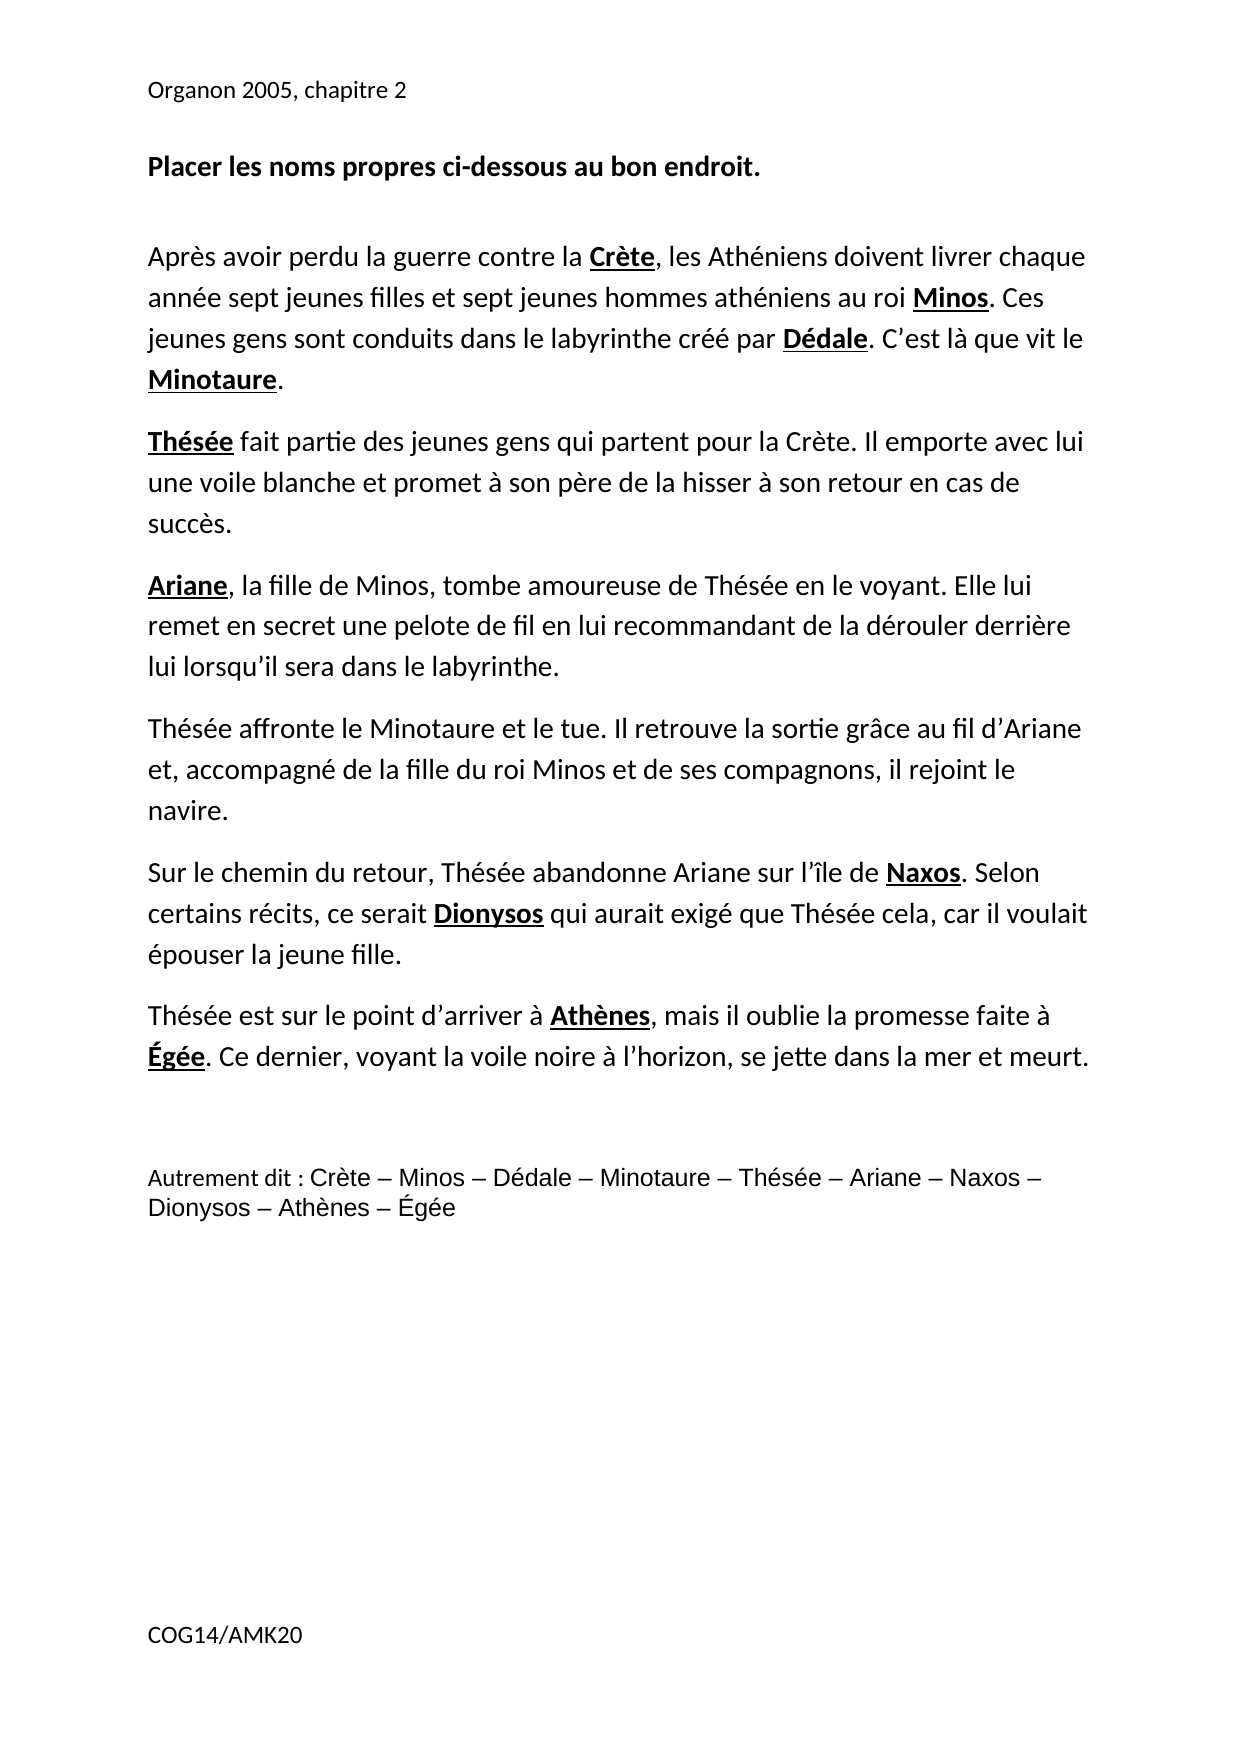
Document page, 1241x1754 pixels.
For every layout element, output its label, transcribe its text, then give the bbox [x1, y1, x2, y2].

text Thésée fait partie des jeunes gens qui partent pour la Crète. Il emporte avec lui une voile blanche et promet à son père de la hisser à son retour en cas de succès. [148, 423, 1093, 540]
text Thésée affronte le Minotaure et le tue. Il retrouve la sortie grâce au fil d’Ariane et, accompagné de la fille du roi Minos et de ses compagnons, il rejoint le navire. [148, 710, 1093, 828]
text Autrement dit : Crète – Minos – Dédale – Minotaure – Thésée – Ariane – Naxos – Dionysos – Athènes – Égée [148, 1162, 1093, 1221]
text Thésée est sur le point d’arriver à Athènes, mais il oublie la promesse faite à Égée. Ce dernier, voyant la voile noire à l’horizon, se jette dans la mer et meurt. [148, 997, 1093, 1074]
text Placer les noms propres ci-dessous au bon endroit. [148, 148, 1093, 183]
text Sur le chemin du retour, Thésée abandonne Ariane sur l’île de Naxos. Selon certains récits, ce serait Dionysos qui aurait exigé que Thésée cela, car il voulait épouser la jeune fille. [148, 854, 1093, 971]
text Ariane, la fille de Minos, tombe amoureuse de Thésée en le voyant. Elle lui remet en secret une pelote de fil en lui recommandant de la dérouler derrière lui lorsqu’il sera dans le labyrinthe. [148, 567, 1093, 684]
text Après avoir perdu la guerre contre la Crète, les Athéniens doivent livrer chaque année sept jeunes filles et sept jeunes hommes athéniens au roi Minos. Ces jeunes gens sont conduits dans le labyrinthe créé par Dédale. C’est là que vit le Minotaure. [148, 238, 1093, 397]
